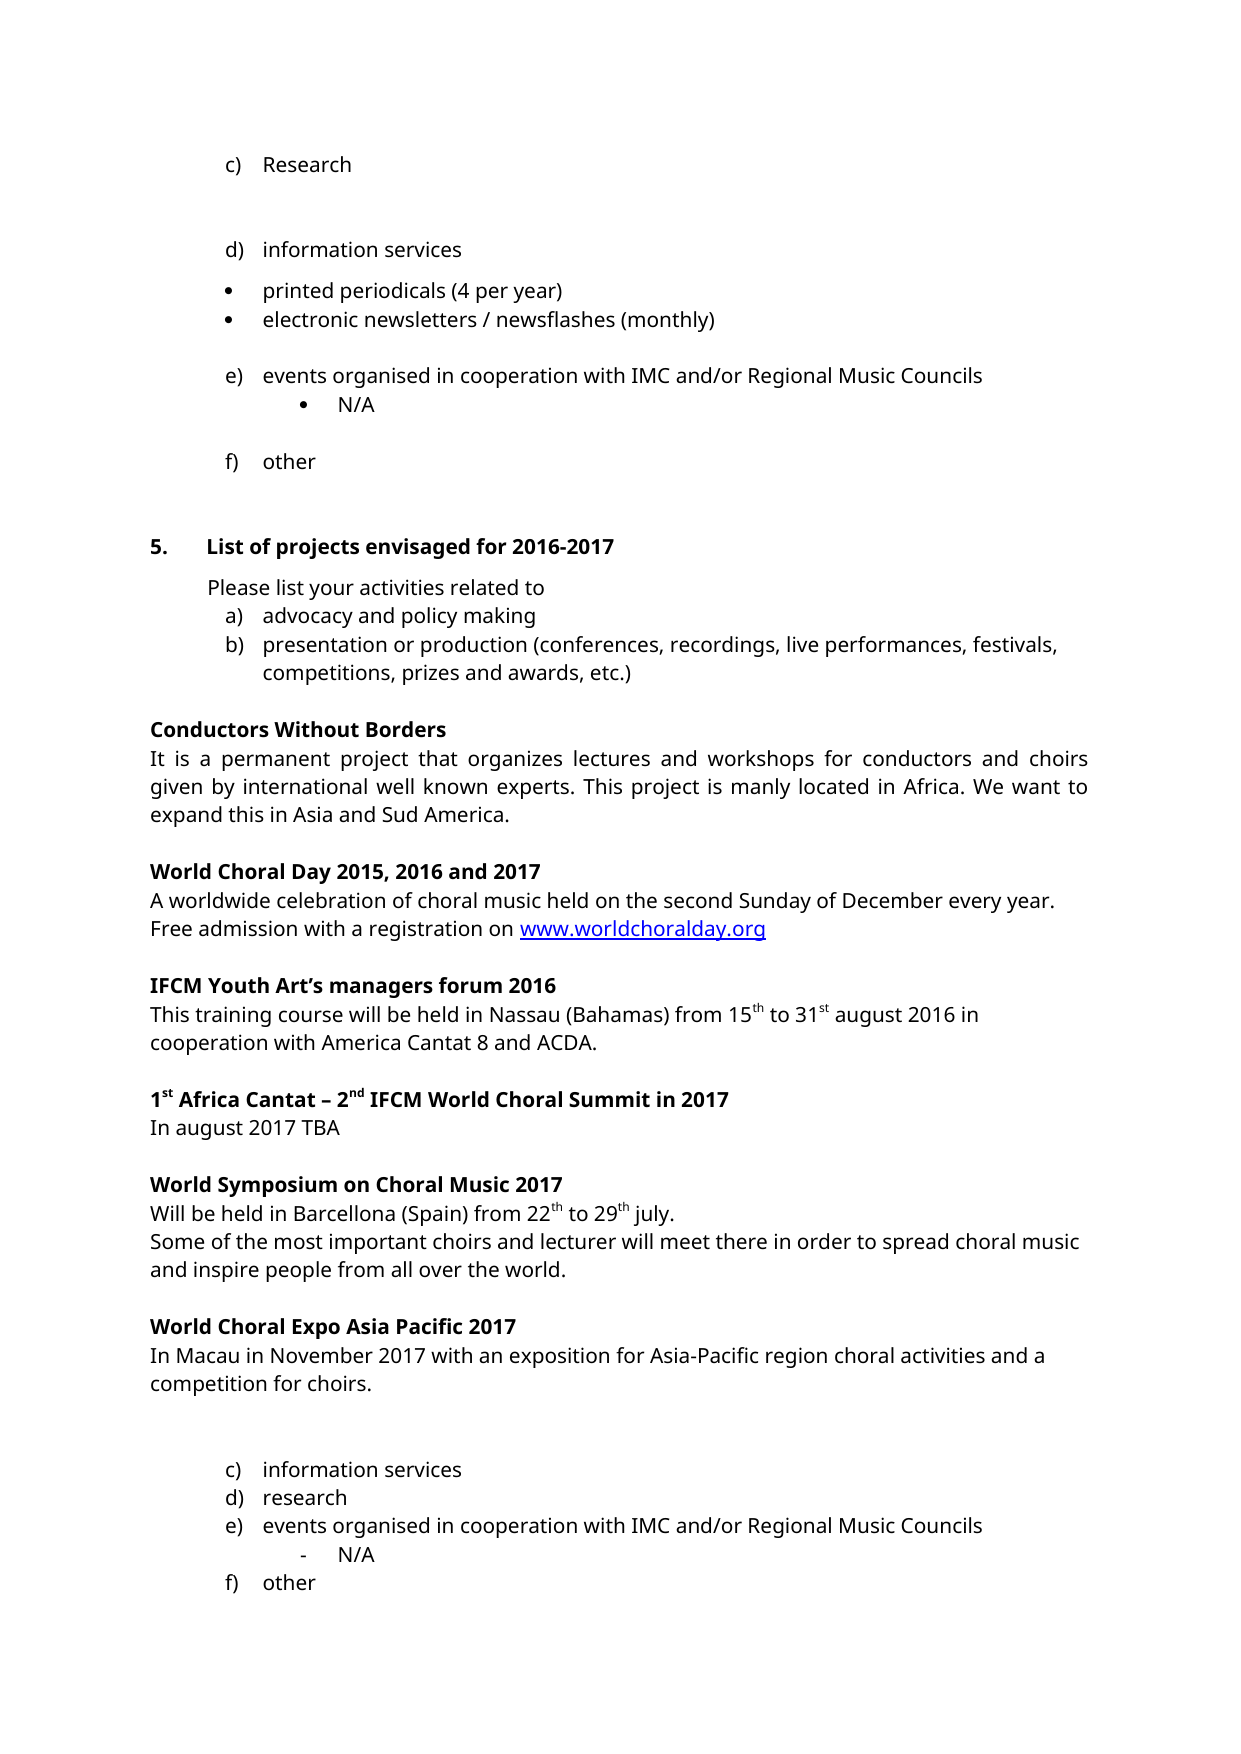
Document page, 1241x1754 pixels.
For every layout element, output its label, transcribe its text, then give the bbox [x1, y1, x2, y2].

list events organised in cooperation with IMC and/or Regional Music Councils [225, 1512, 1090, 1540]
list Research [225, 150, 1090, 178]
text World Choral Expo Asia Pacific 2017 [150, 1312, 1090, 1341]
text Some of the most important choirs and lecturer will meet there in order to spread choral music and inspire people from all over the world. [150, 1227, 1090, 1284]
list other [225, 447, 1090, 475]
list research [225, 1483, 1090, 1512]
text This training course will be held in Nassau (Bahamas) from 15th to 31st august 2016 in cooperation with America Cantat 8 and ACDA. [150, 1000, 1090, 1057]
list advocacy and policy making [225, 602, 1090, 630]
list N/A [300, 390, 1090, 418]
list printed periodicals (4 per year) [225, 276, 1090, 305]
text Conductors Without Borders [150, 715, 1090, 744]
text World Symposium on Choral Music 2017 [150, 1170, 1090, 1199]
list electronic newsletters / newsflashes (monthly) [225, 305, 1090, 333]
list presentation or production (conferences, recordings, live performances, festivals, competitions, prizes and awards, etc.) [225, 630, 1090, 687]
text In Macau in November 2017 with an exposition for Asia-Pacific region choral activities and a competition for choirs. [150, 1341, 1090, 1398]
text 1st Africa Cantat – 2nd IFCM World Choral Summit in 2017 [150, 1085, 1090, 1113]
text A worldwide celebration of choral music held on the second Sunday of December every year. Free admission with a registration on www.worldchoralday.org [150, 886, 1090, 943]
text In august 2017 TBA [150, 1113, 1090, 1142]
list other [225, 1568, 1090, 1597]
list N/A [300, 1540, 1090, 1568]
list information services [225, 235, 1090, 264]
text Will be held in Barcellona (Spain) from 22th to 29th july. [150, 1199, 1090, 1227]
text Please list your activities related to [207, 573, 1090, 602]
list information services [225, 1455, 1090, 1483]
text 5. List of projects envisaged for 2016-2017 [150, 532, 1090, 561]
text IFCM Youth Art’s managers forum 2016 [150, 971, 1090, 1000]
text It is a permanent project that organizes lectures and workshops for conductors and choirs given by international well known experts. This project is manly located in Africa. We want to expand this in Asia and Sud America. [150, 744, 1090, 829]
list events organised in cooperation with IMC and/or Regional Music Councils [225, 362, 1090, 390]
text World Choral Day 2015, 2016 and 2017 [150, 857, 1090, 886]
